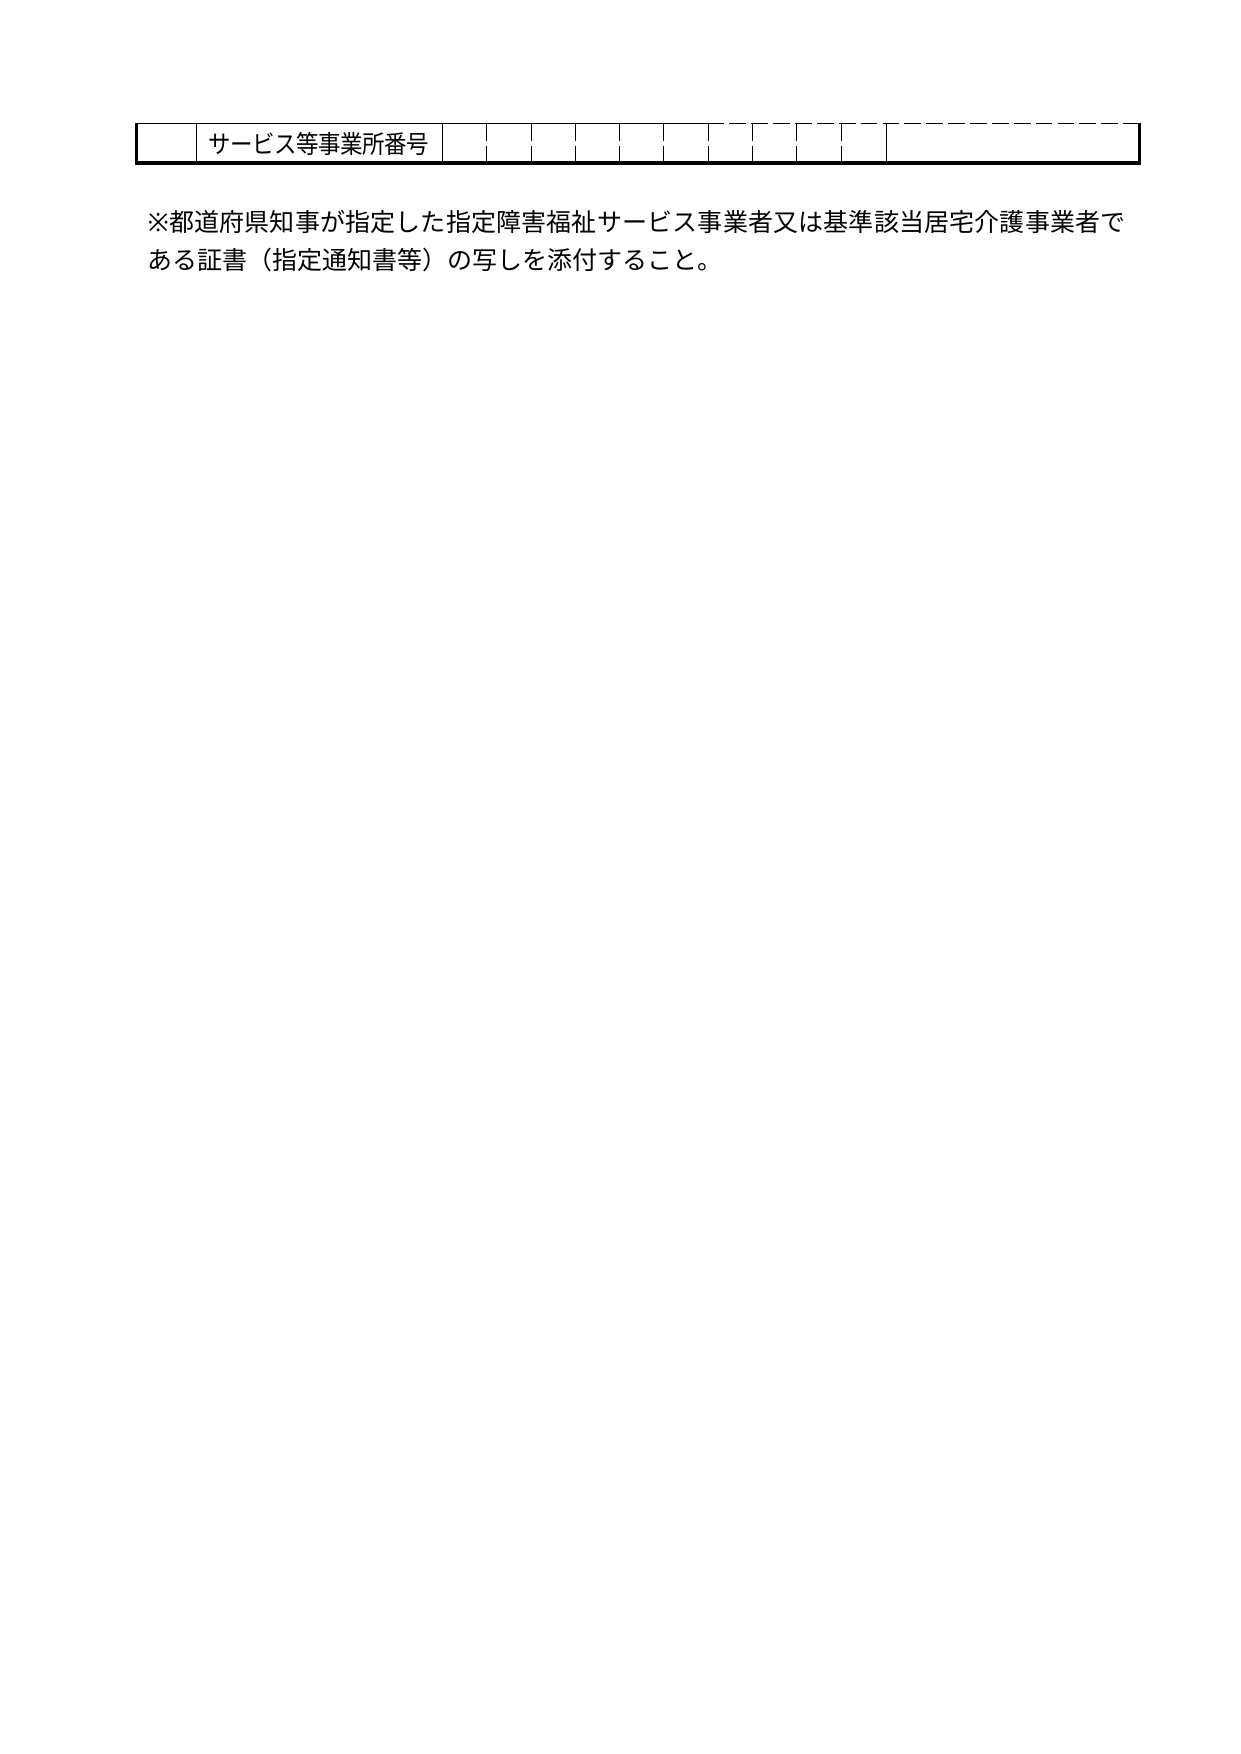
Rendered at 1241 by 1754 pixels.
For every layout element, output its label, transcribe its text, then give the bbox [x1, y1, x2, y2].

table_cell [887, 123, 1138, 161]
table_cell １ [443, 124, 487, 161]
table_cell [197, 124, 442, 161]
text ※都道府県知事が指定した指定障害福祉サービス事業者又は基準該当居宅介護事業者である証書（指定通知書等）の写しを添付すること。 [148, 202, 1128, 277]
table_cell ５ [620, 124, 664, 161]
table_cell ６ [664, 124, 708, 161]
table_cell ８ [753, 123, 797, 161]
table_cell ３ [531, 124, 575, 161]
table_cell ７ [708, 123, 752, 161]
table_cell ９ [797, 123, 842, 161]
table_cell ２ [487, 124, 531, 161]
table_cell ４ [575, 124, 619, 161]
table_cell ０ [842, 123, 886, 161]
